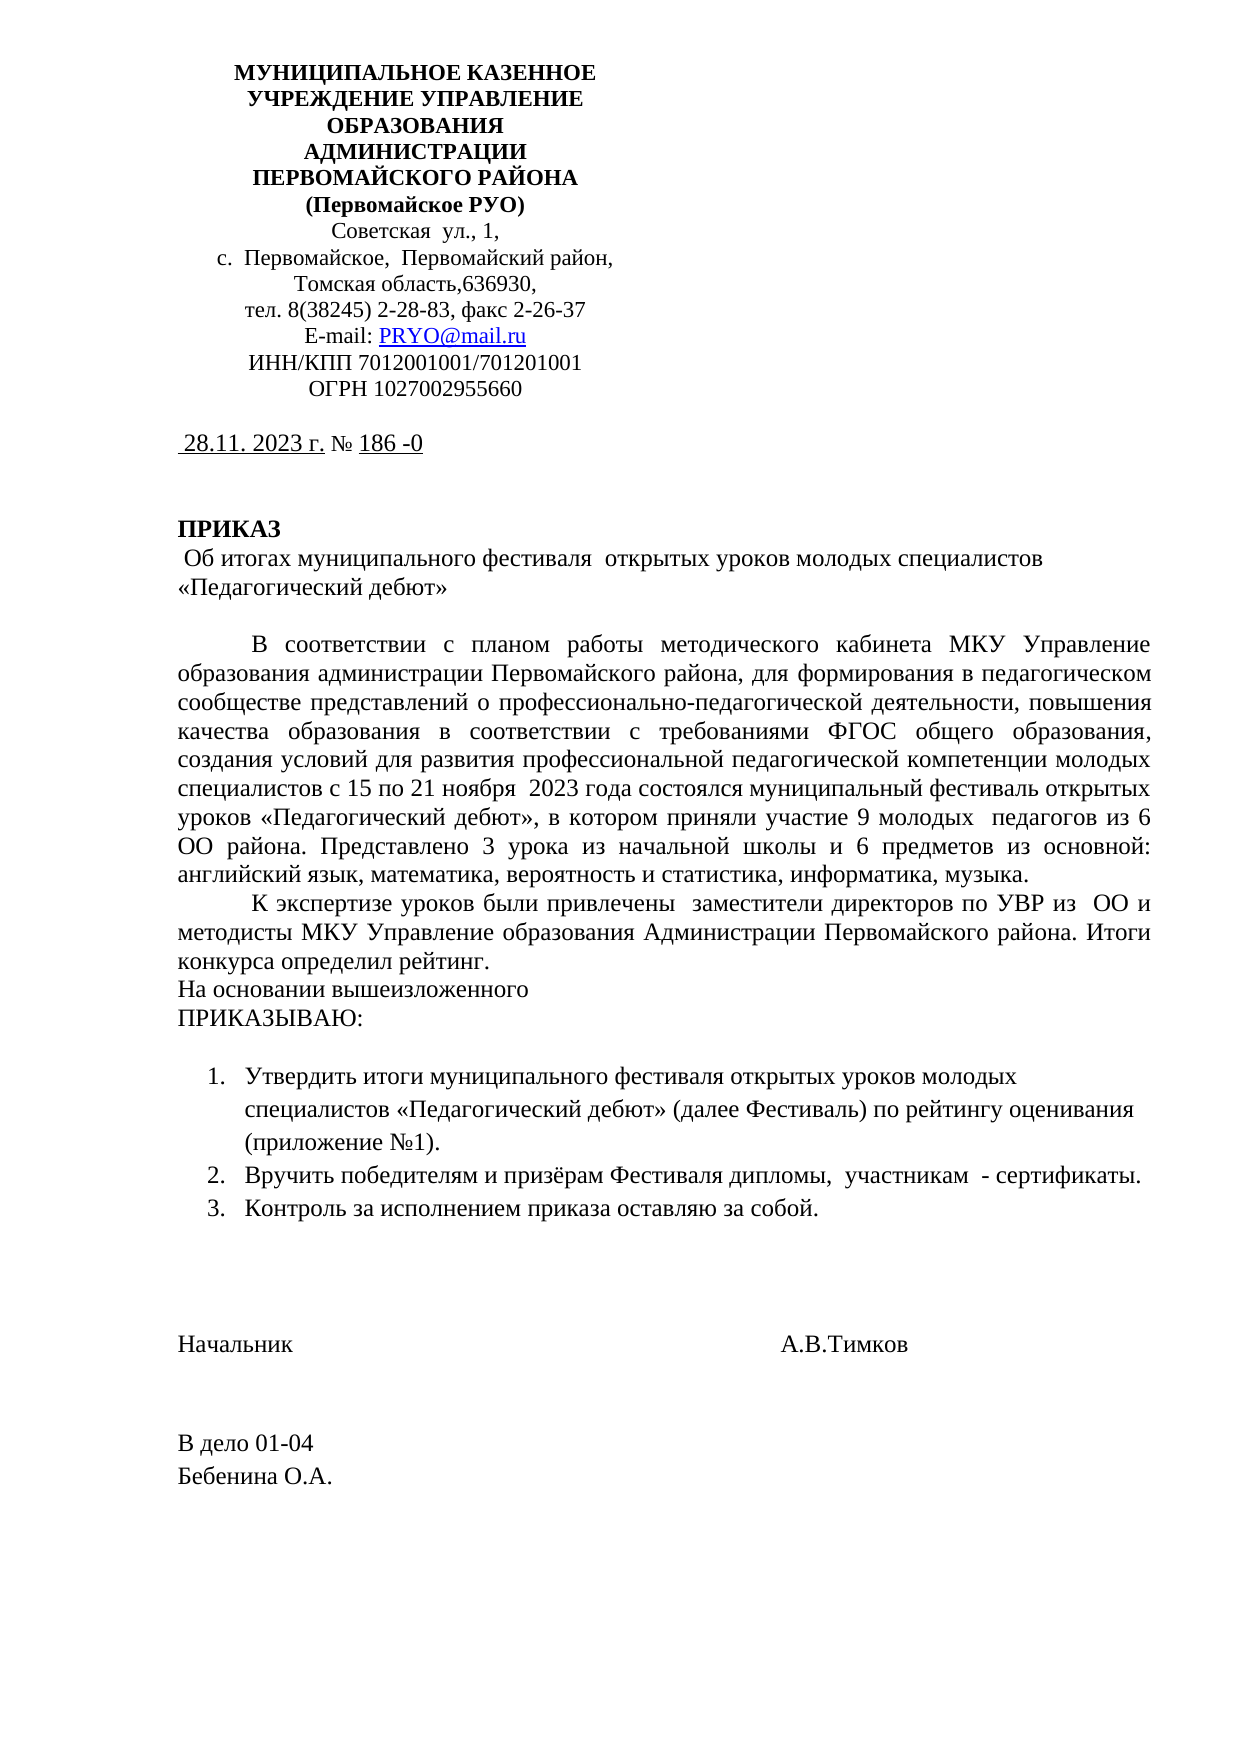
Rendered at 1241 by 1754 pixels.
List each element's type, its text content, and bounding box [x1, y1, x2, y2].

text «Педагогический дебют» [177, 572, 1152, 601]
list Вручить победителям и призёрам Фестиваля дипломы, участникам - сертификаты. [207, 1160, 1152, 1189]
text Об итогах муниципального фестиваля открытых уроков молодых специалистов [177, 543, 1152, 572]
table_cell 28.11. 2023 г. № 186 -0 [166, 402, 664, 457]
text Начальник А.В.Тимков [177, 1329, 1152, 1358]
list Утвердить итоги муниципального фестиваля открытых уроков молодых специалистов «Педагогический дебют» (далее Фестиваль) по рейтингу оценивания (приложение №1). [207, 1061, 1152, 1156]
list Контроль за исполнением приказа оставляю за собой. [207, 1193, 1152, 1222]
text На основании вышеизложенного [177, 974, 1152, 1003]
text ПРИКАЗ [177, 514, 1152, 543]
text Бебенина О.А. [177, 1461, 1152, 1490]
text В дело 01-04 [177, 1428, 1152, 1457]
table_header МУНИЦИПАЛЬНОЕ КАЗЕННОЕ УЧРЕЖДЕНИЕ УПРАВЛЕНИЕ ОБРАЗОВАНИЯ АДМИНИСТРАЦИИ ПЕРВОМАЙСКОГО РАЙОНА (Первомайское РУО) Советская ул., 1, с. Первомайское, Первомайский район, Томская область,636930, тел. 8(38245) 2-28-83, факс 2-26-37 E-mail: PRYO@mail.ru ИНН/КПП 7012001001/701201001 ОГРН 1027002955660 [166, 59, 664, 402]
text В соответствии с планом работы методического кабинета МКУ Управление образования администрации Первомайского района, для формирования в педагогическом сообществе представлений о профессионально-педагогической деятельности, повышения качества образования в соответствии с требованиями ФГОС общего образования, создания условий для развития профессиональной педагогической компетенции молодых специалистов с 15 по 21 ноября 2023 года состоялся муниципальный фестиваль открытых уроков «Педагогический дебют», в котором приняли участие 9 молодых педагогов из 6 ОО района. Представлено 3 урока из начальной школы и 6 предметов из основной: английский язык, математика, вероятность и статистика, информатика, музыка. [177, 629, 1152, 888]
text ПРИКАЗЫВАЮ: [177, 1003, 1152, 1032]
text К экспертизе уроков были привлечены заместители директоров по УВР из ОО и методисты МКУ Управление образования Администрации Первомайского района. Итоги конкурса определил рейтинг. [177, 888, 1152, 974]
